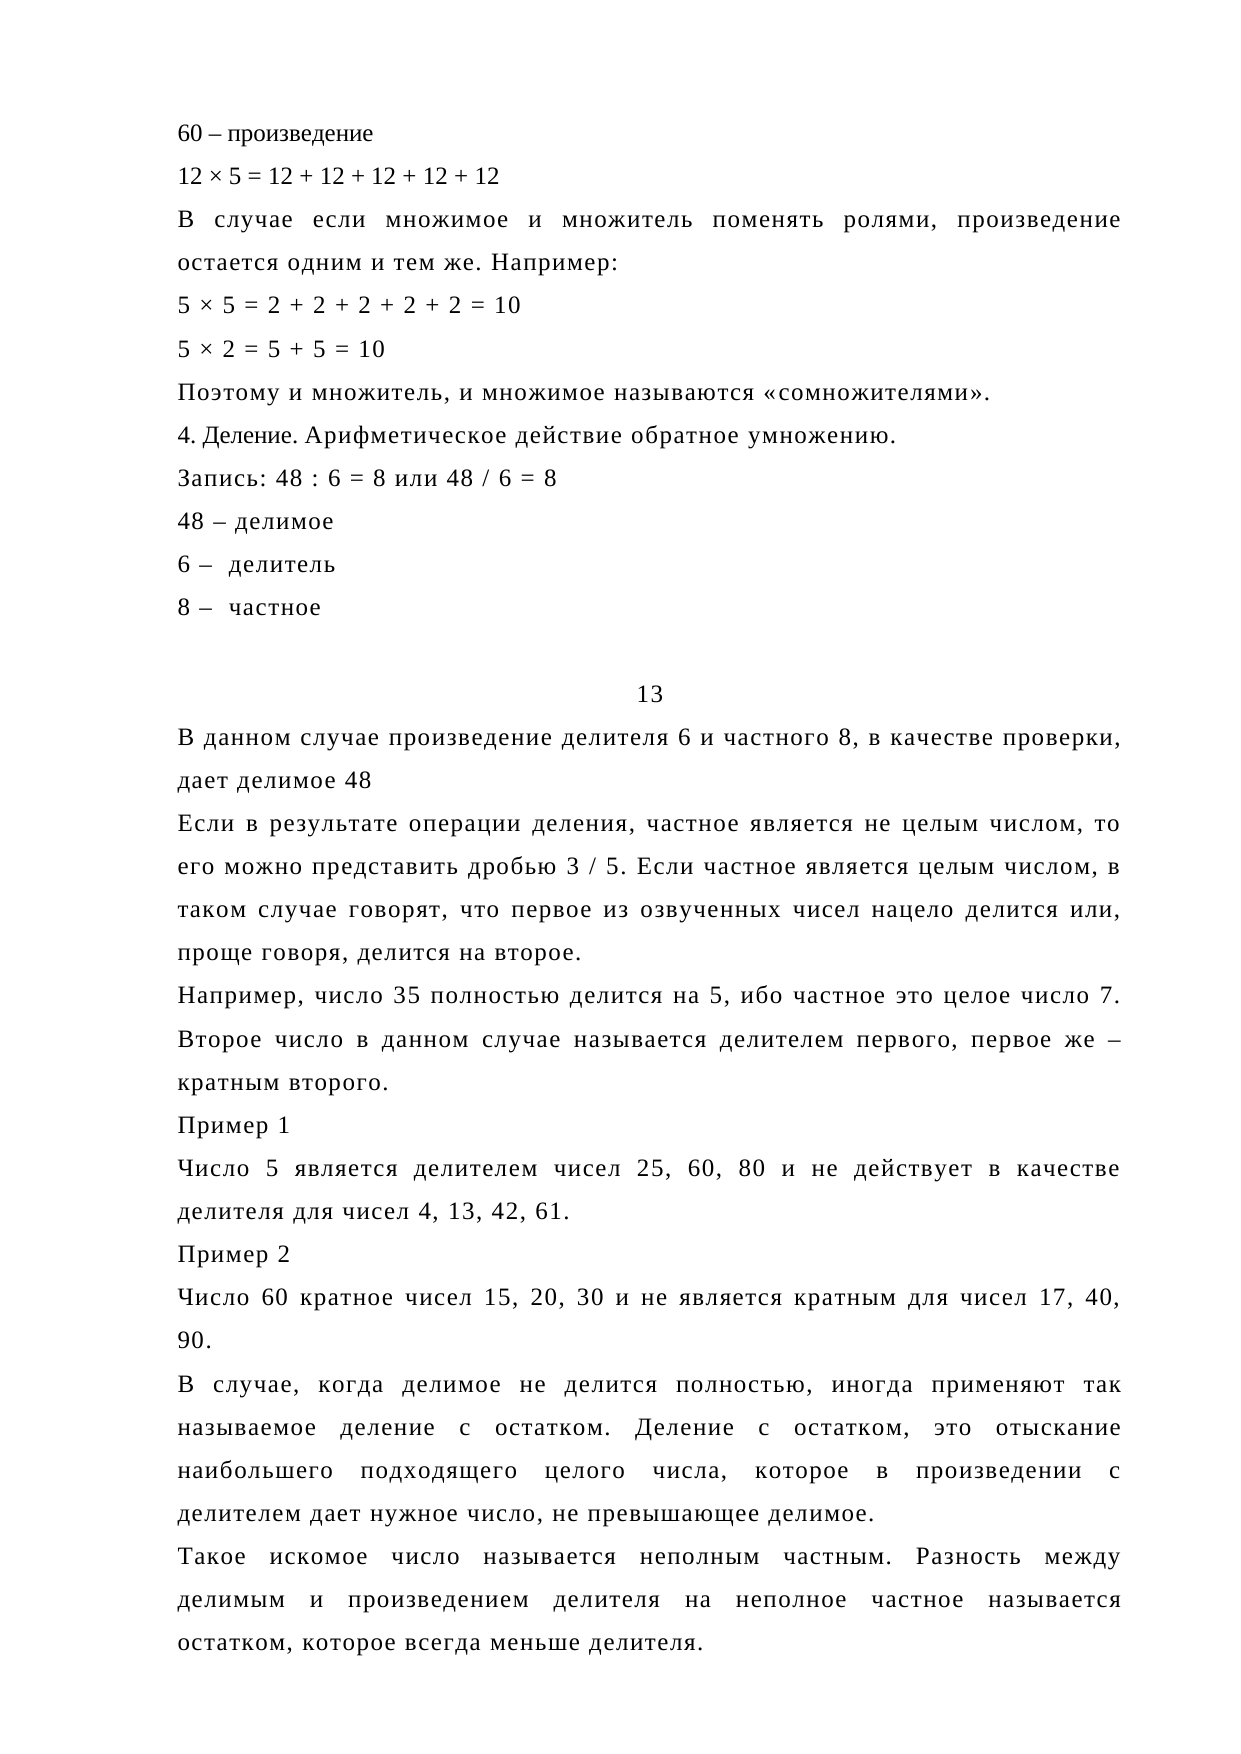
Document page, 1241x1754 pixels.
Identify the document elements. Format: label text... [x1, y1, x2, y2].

text 4. Деление. Арифметическое действие обратное умножению. [177, 420, 1122, 449]
text 12 × 5 = 12 + 12 + 12 + 12 + 12 [177, 161, 1122, 190]
text В случае, когда делимое не делится полностью, иногда применяют так называемое деление с остатком. Деление с остатком, это отыскание наибольшего подходящего целого числа, которое в произведении с делителем дает нужное число, не превышающее делимое. [177, 1369, 1122, 1527]
text В случае если множимое и множитель поменять ролями, произведение остается одним и тем же. Например: [177, 204, 1122, 276]
text Такое искомое число называется неполным частным. Разность между делимым и произведением делителя на неполное частное называется остатком, которое всегда меньше делителя. [177, 1541, 1122, 1656]
text 5 × 5 = 2 + 2 + 2 + 2 + 2 = 10 [177, 291, 1122, 319]
text Например, число 35 полностью делится на 5, ибо частное это целое число 7. Второе число в данном случае называется делителем первого, первое же – кратным второго. [177, 981, 1122, 1096]
text 13 [177, 679, 1122, 707]
text Поэтому и множитель, и множимое называются «сомножителями». [177, 377, 1122, 406]
text Запись: 48 : 6 = 8 или 48 / 6 = 8 [177, 463, 1122, 492]
text 6 – делитель [177, 549, 1122, 578]
text 5 × 2 = 5 + 5 = 10 [177, 334, 1122, 362]
text Если в результате операции деления, частное является не целым числом, то его можно представить дробью 3 / 5. Если частное является целым числом, в таком случае говорят, что первое из озвученных чисел нацело делится или, проще говоря, делится на второе. [177, 808, 1122, 966]
text 60 – произведение [177, 118, 1122, 147]
text 8 – частное [177, 592, 1122, 621]
text 48 – делимое [177, 506, 1122, 535]
text Пример 1 [177, 1110, 1122, 1139]
text Пример 2 [177, 1239, 1122, 1268]
text Число 5 является делителем чисел 25, 60, 80 и не действует в качестве делителя для чисел 4, 13, 42, 61. [177, 1153, 1122, 1225]
text Число 60 кратное чисел 15, 20, 30 и не является кратным для чисел 17, 40, 90. [177, 1282, 1122, 1354]
text В данном случае произведение делителя 6 и частного 8, в качестве проверки, дает делимое 48 [177, 722, 1122, 794]
